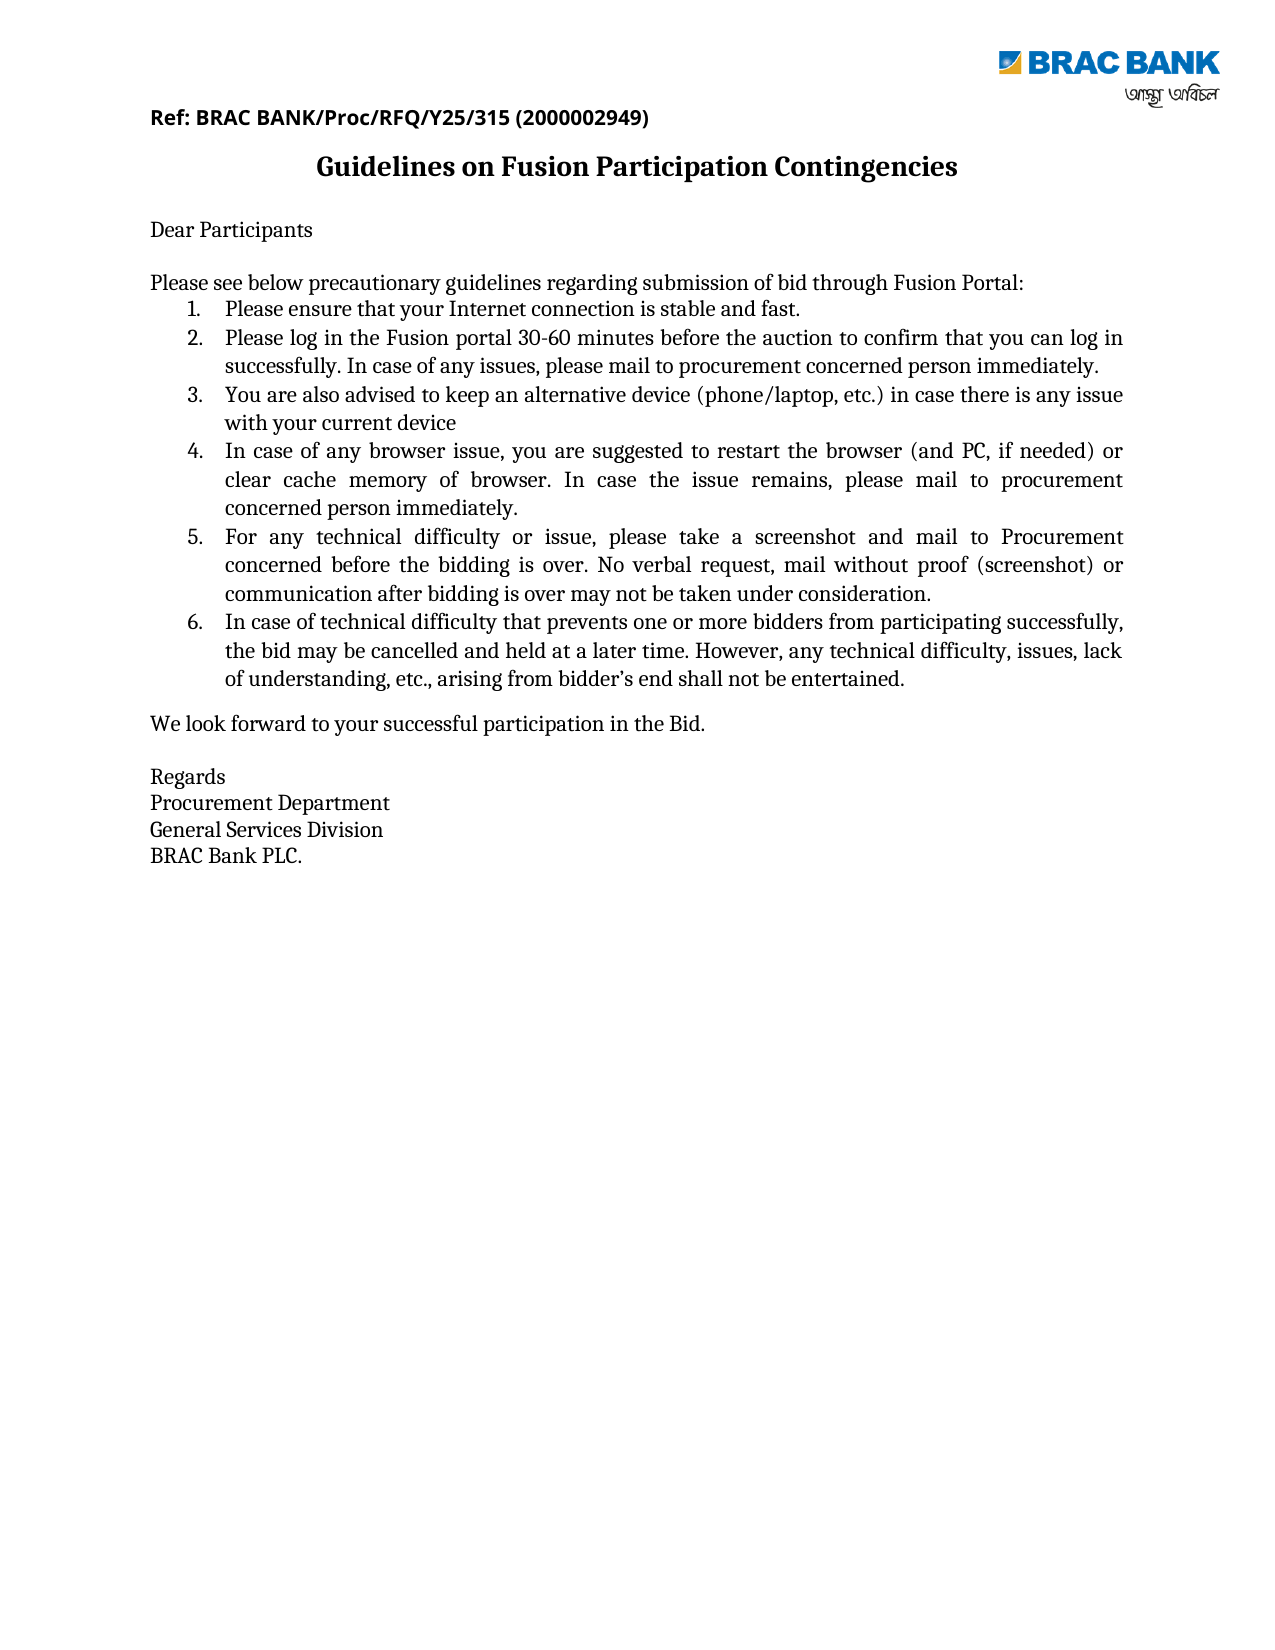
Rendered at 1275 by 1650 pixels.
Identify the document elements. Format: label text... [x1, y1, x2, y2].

text Please see below precautionary guidelines regarding submission of bid through Fusion Portal: [150, 270, 1125, 296]
list You are also advised to keep an alternative device (phone/laptop, etc.) in case there is any issue with your current device [187, 381, 1125, 436]
list Please log in the Fusion portal 30-60 minutes before the auction to confirm that you can log in successfully. In case of any issues, please mail to procurement concerned person immediately. [187, 324, 1125, 379]
list In case of any browser issue, you are suggested to restart the browser (and PC, if needed) or clear cache memory of browser. In case the issue remains, please mail to procurement concerned person immediately. [187, 438, 1125, 522]
text BRAC Bank PLC. [150, 843, 1125, 869]
text Procurement Department [150, 790, 1125, 816]
list Please ensure that your Internet connection is stable and fast. [187, 296, 1125, 322]
text Dear Participants [150, 217, 1125, 243]
text General Services Division [150, 816, 1125, 843]
text Guidelines on Fusion Participation Contingencies [150, 150, 1125, 183]
list For any technical difficulty or issue, please take a screenshot and mail to Procurement concerned before the bidding is over. No verbal request, mail without proof (screenshot) or communication after bidding is over may not be taken under consideration. [187, 524, 1125, 607]
text We look forward to your successful participation in the Bid. [150, 711, 1125, 737]
text Regards [150, 764, 1125, 790]
list In case of technical difficulty that prevents one or more bidders from participating successfully, the bid may be cancelled and held at a later time. However, any technical difficulty, issues, lack of understanding, etc., arising from bidder’s end shall not be entertained. [187, 609, 1125, 692]
picture [998, 51, 1220, 108]
